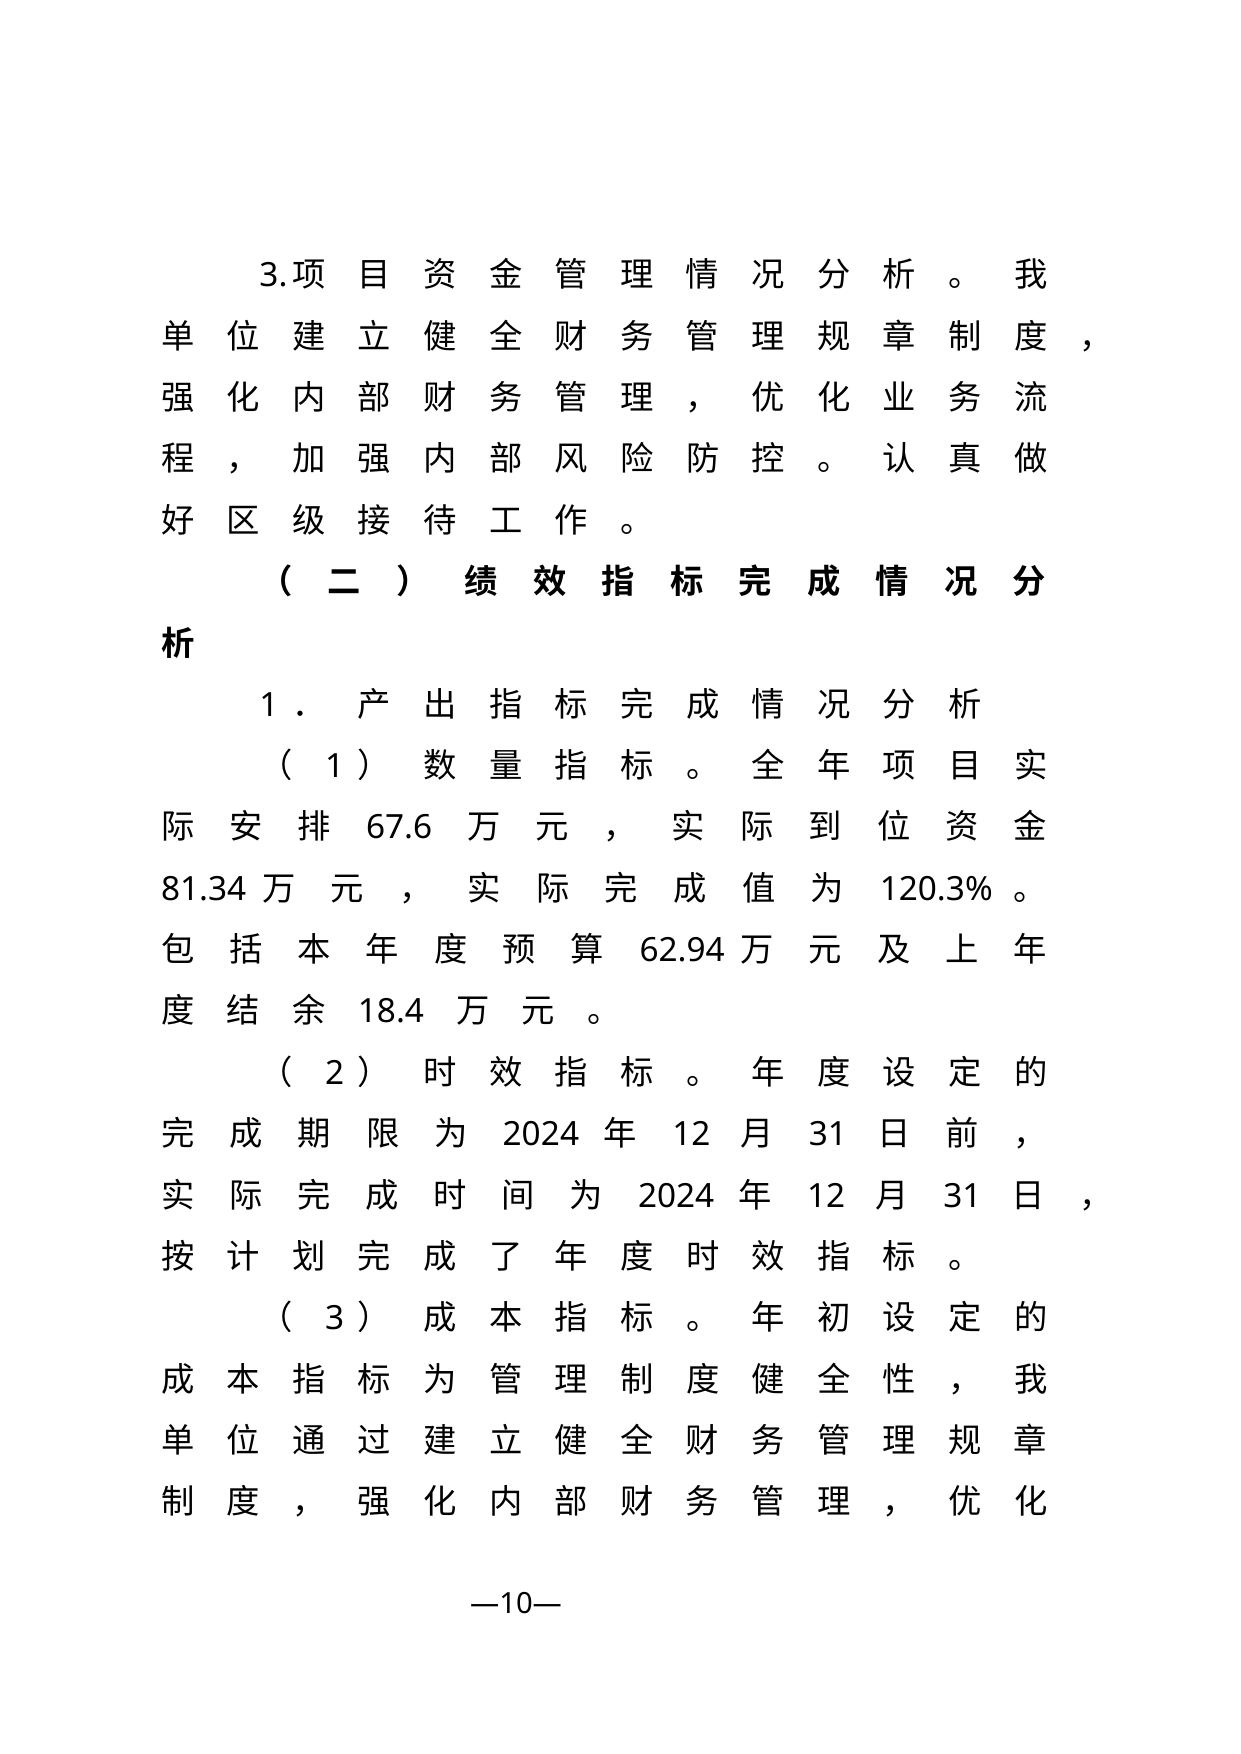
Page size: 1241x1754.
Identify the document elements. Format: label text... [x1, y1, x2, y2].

list 3.项目资金管理情况分析。我单位建立健全财务管理规章制度，强化内部财务管理，优化业务流程，加强内部风险防控。认真做好区级接待工作。 [161, 242, 1079, 548]
list （1）数量指标。全年项目实际安排67.6万元，实际到位资金81.34万元，实际完成值为120.3%。包括本年度预算62.94万元及上年度结余18.4万元。 [161, 732, 1079, 1039]
text （二）绩效指标完成情况分析 [161, 548, 1079, 671]
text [161, 1284, 1079, 1530]
text 1．产出指标完成情况分析 [161, 671, 1079, 732]
text （2）时效指标。年度设定的完成期限为2024年12月31日前，实际完成时间为2024年12月31日，按计划完成了年度时效指标。 [161, 1039, 1079, 1284]
